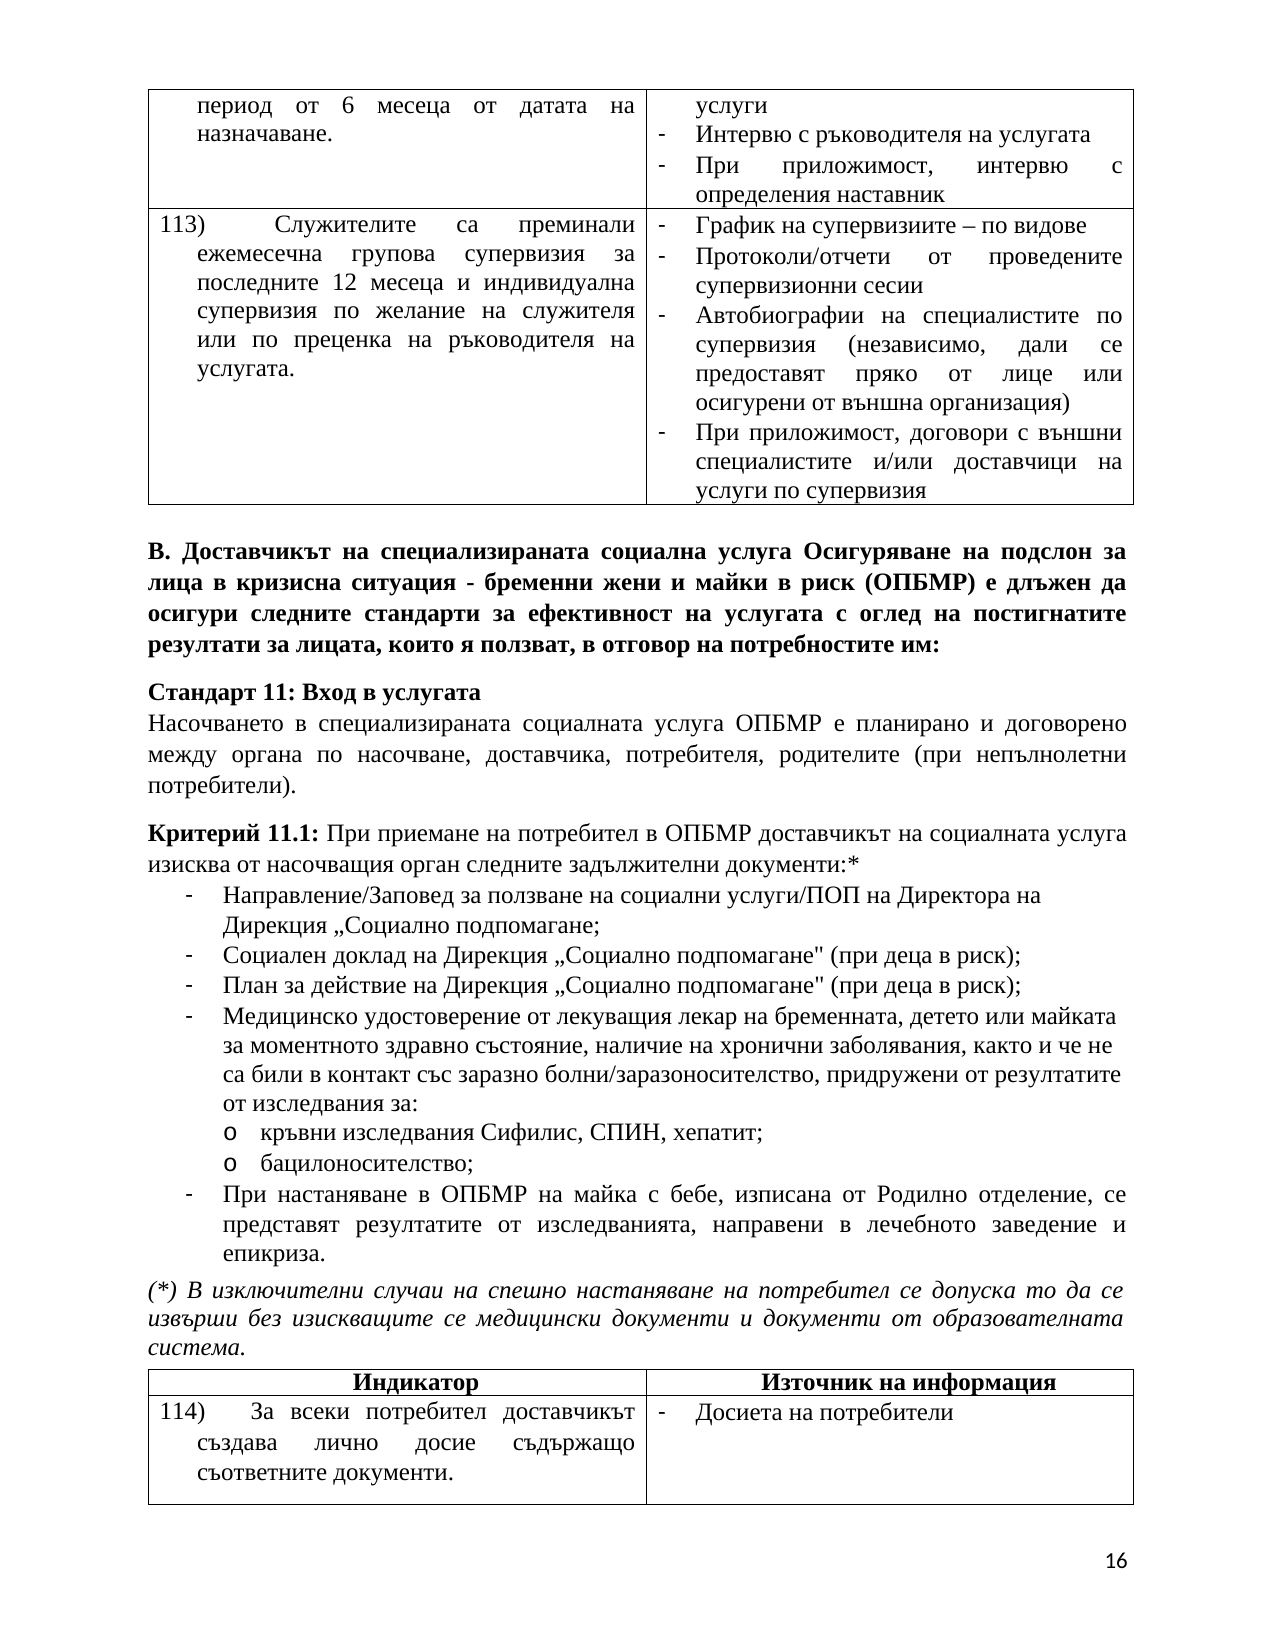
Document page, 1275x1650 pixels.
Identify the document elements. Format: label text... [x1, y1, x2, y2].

table_cell График на супервизиите – по видове Протоколи/отчети от проведените супервизионни сесии Автобиографии на специалистите по супервизия (независимо, дали се предоставят пряко от лице или осигурени от външна организация) При приложимост, договори с външни специалистите и/или доставчици на услуги по супервизия [647, 209, 1133, 504]
table_cell Служителите са преминали ежемесечна групова супервизия за последните 12 месеца и индивидуална супервизия по желание на служителя или по преценка на ръководителя на услугата. [149, 209, 646, 504]
list кръвни изследвания Сифилис, СПИН, хепатит; [223, 1117, 1127, 1148]
list При настаняване в ОПБМР на майка с бебе, изписана от Родилно отделение, се представят резултатите от изследванията, направени в лечебното заведение и епикриза. [185, 1178, 1127, 1266]
text (*) В изключителни случаи на спешно настаняване на потребител се допуска то да се извърши без изискващите се медицински документи и документи от образователната система. [148, 1275, 1127, 1361]
list Социален доклад на Дирекция „Социално подпомагане" (при деца в риск); [185, 939, 1127, 969]
list План за действие на Дирекция „Социално подпомагане" (при деца в риск); [185, 969, 1127, 1000]
table_cell За всеки потребител доставчикът създава лично досие съдържащо съответните документи. [149, 1396, 646, 1504]
text В. Доставчикът на специализираната социална услуга Осигуряване на подслон за лица в кризисна ситуация - бременни жени и майки в риск (ОПБМР) е длъжен да осигури следните стандарти за ефективност на услугата с оглед на постигнатите резултати за лицата, които я ползват, в отговор на потребностите им: [148, 536, 1127, 658]
table_header Източник на информация [647, 1370, 1133, 1395]
text Насочването в специализираната социалната услуга ОПБМР е планирано и договорено между органа по насочване, доставчика, потребителя, родителите (при непълнолетни потребители). [148, 708, 1127, 799]
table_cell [149, 90, 646, 208]
list бацилоносителство; [223, 1148, 1127, 1178]
table_cell Досиета на потребители [647, 1396, 1133, 1504]
list Направление/Заповед за ползване на социални услуги/ПОП на Директора на Дирекция „Социално подпомагане; [185, 880, 1127, 939]
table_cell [647, 90, 1133, 208]
list Медицинско удостоверение от лекуващия лекар на бременната, детето или майката за моментното здравно състояние, наличие на хронични заболявания, както и че не са били в контакт със заразно болни/заразоносителство, придружени от резултатите от изследвания за: [185, 1000, 1127, 1117]
table_header Индикатор [149, 1370, 646, 1395]
text Критерий 11.1: При приемане на потребител в ОПБМР доставчикът на социалната услуга изисква от насочващия орган следните задължителни документи:* [148, 818, 1127, 877]
text Стандарт 11: Вход в услугата [148, 677, 1127, 706]
